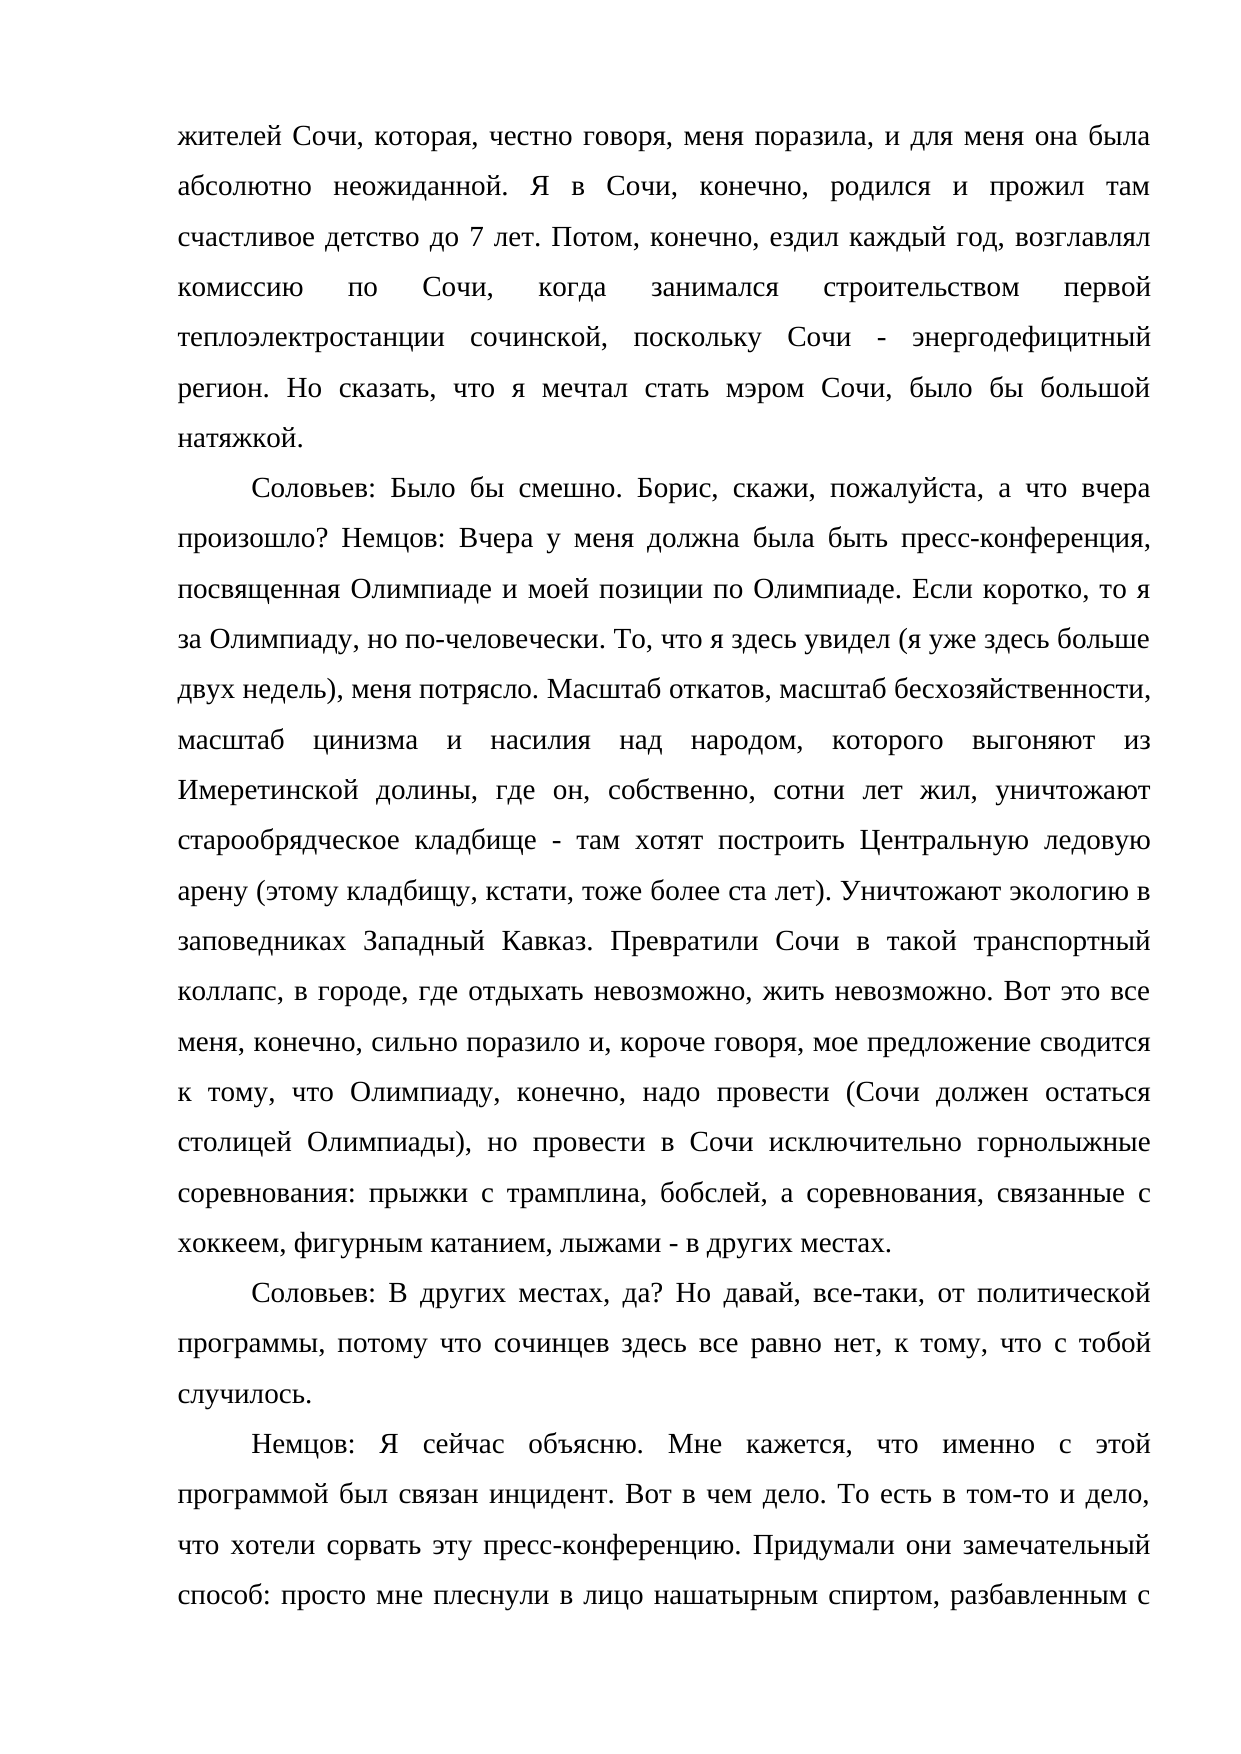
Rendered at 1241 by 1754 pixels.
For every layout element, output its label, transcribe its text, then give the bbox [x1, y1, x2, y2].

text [177, 1426, 1152, 1611]
text Соловьев: В других местах, да? Но давай, все-таки, от политической программы, потому что сочинцев здесь все равно нет, к тому, что с тобой случилось. [177, 1275, 1152, 1409]
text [177, 118, 1152, 453]
text Соловьев: Было бы смешно. Борис, скажи, пожалуйста, а что вчера произошло? Немцов: Вчера у меня должна была быть пресс-конференция, посвященная Олимпиаде и моей позиции по Олимпиаде. Если коротко, то я за Олимпиаду, но по-человечески. То, что я здесь увидел (я уже здесь больше двух недель), меня потрясло. Масштаб откатов, масштаб бесхозяйственности, масштаб цинизма и насилия над народом, которого выгоняют из Имеретинской долины, где он, собственно, сотни лет жил, уничтожают старообрядческое кладбище - там хотят построить Центральную ледовую арену (этому кладбищу, кстати, тоже более ста лет). Уничтожают экологию в заповедниках Западный Кавказ. Превратили Сочи в такой транспортный коллапс, в городе, где отдыхать невозможно, жить невозможно. Вот это все меня, конечно, сильно поразило и, короче говоря, мое предложение сводится к тому, что Олимпиаду, конечно, надо провести (Сочи должен остаться столицей Олимпиады), но провести в Сочи исключительно горнолыжные соревнования: прыжки с трамплина, бобслей, а соревнования, связанные с хоккеем, фигурным катанием, лыжами - в других местах. [177, 470, 1152, 1258]
